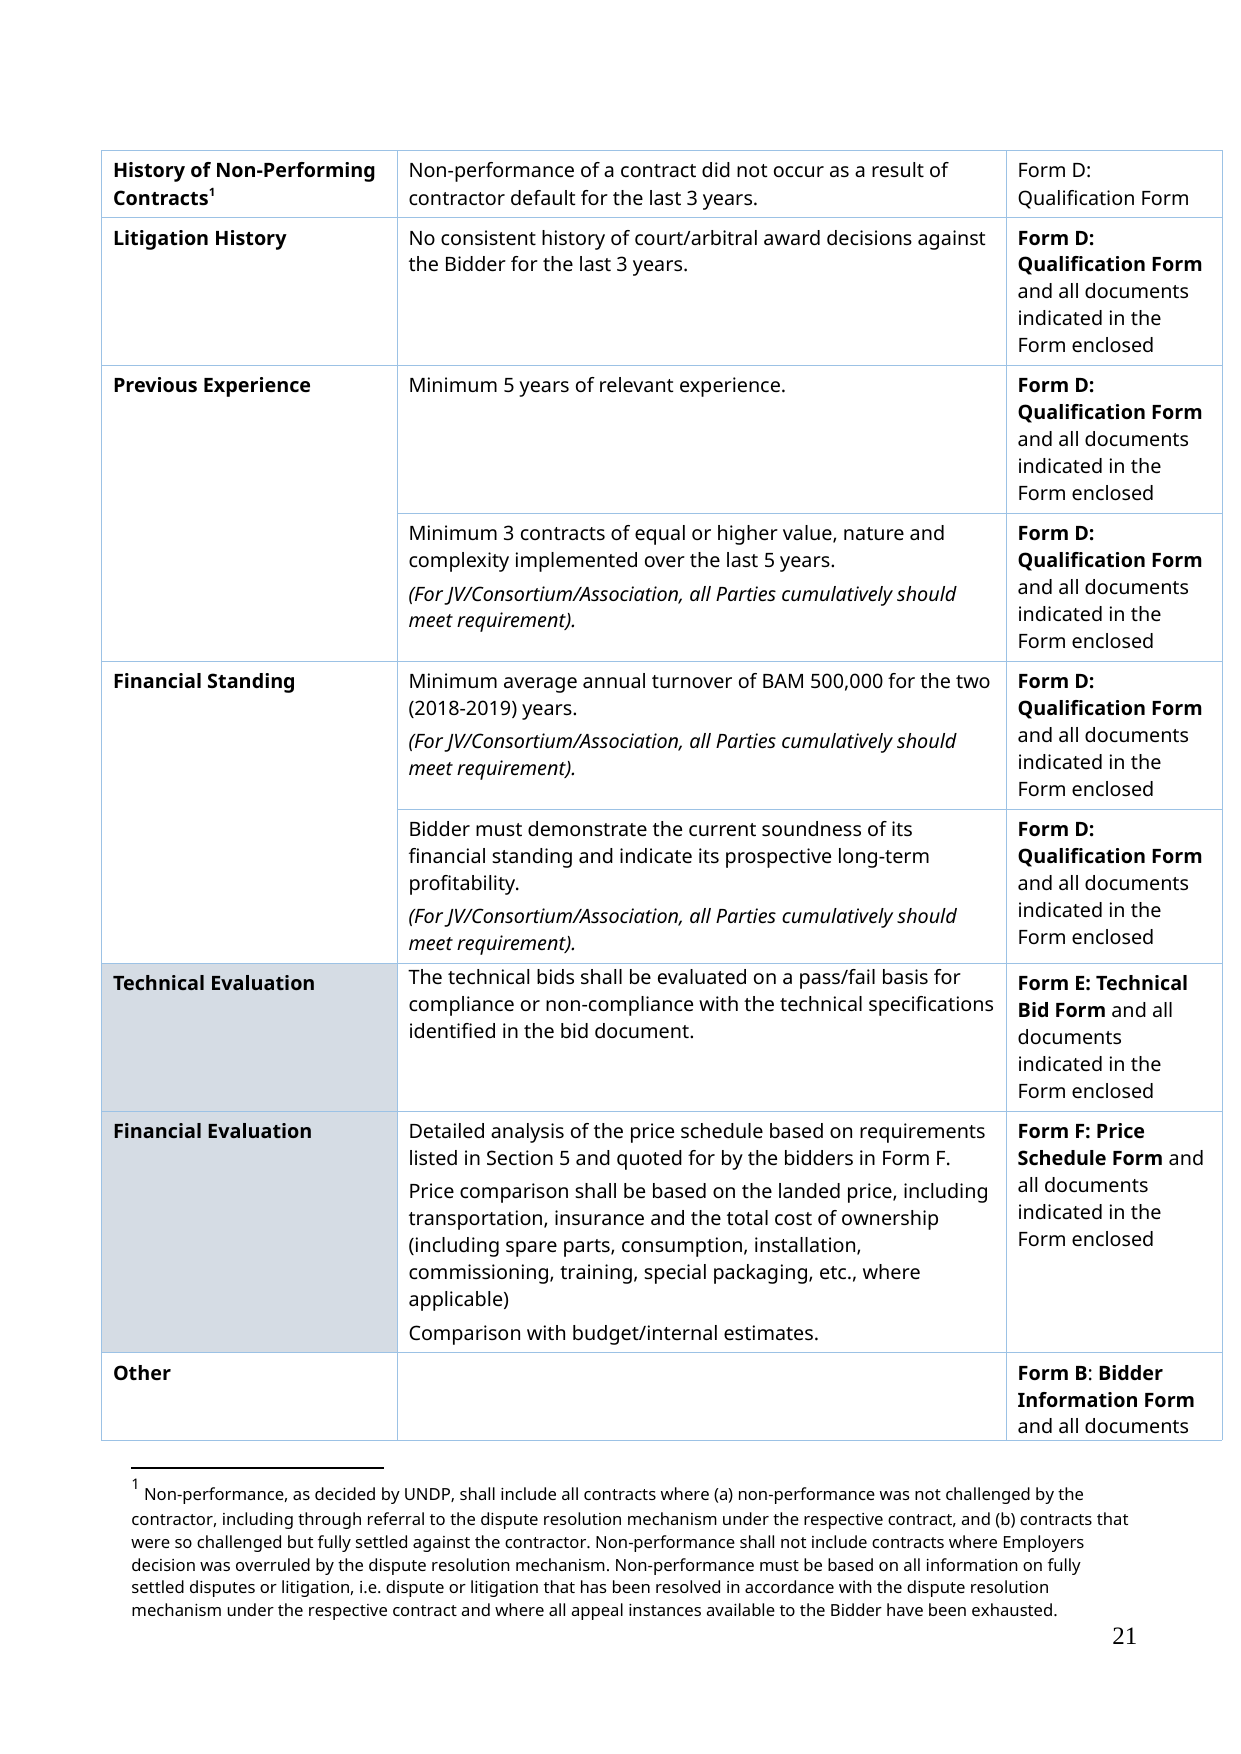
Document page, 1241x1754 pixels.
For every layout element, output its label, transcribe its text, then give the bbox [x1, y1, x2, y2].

table_cell The technical bids shall be evaluated on a pass/fail basis for compliance or non-compliance with the technical specifications identified in the bid document. [398, 964, 1006, 1111]
table_cell Bidder must demonstrate the current soundness of its financial standing and indicate its prospective long-term profitability. (For JV/Consortium/Association, all Parties cumulatively should meet requirement). [398, 810, 1006, 963]
table_cell Litigation History [102, 218, 397, 365]
table_cell Form E: Technical Bid Form and all documents indicated in the Form enclosed [1007, 964, 1222, 1111]
table_cell Form D: Qualification Form [1007, 151, 1222, 217]
table_cell Other [102, 1353, 397, 1440]
table_cell Form D: Qualification Form and all documents indicated in the Form enclosed [1007, 662, 1222, 809]
table_cell Minimum 5 years of relevant experience. [398, 366, 1006, 513]
table_cell Detailed analysis of the price schedule based on requirements listed in Section 5 and quoted for by the bidders in Form F. Price comparison shall be based on the landed price, including transportation, insurance and the total cost of ownership (including spare parts, consumption, installation, commissioning, training, special packaging, etc., where applicable) Comparison with budget/internal estimates. [398, 1112, 1006, 1352]
table_cell Financial Standing [102, 662, 397, 963]
table_cell Form D: Qualification Form and all documents indicated in the Form enclosed [1007, 218, 1222, 365]
table_cell Technical Evaluation [102, 964, 397, 1111]
table_cell Form D: Qualification Form and all documents indicated in the Form enclosed [1007, 810, 1222, 963]
table_cell Form D: Qualification Form and all documents indicated in the Form enclosed [1007, 366, 1222, 513]
table_cell [398, 1353, 1006, 1440]
table_cell Form D: Qualification Form and all documents indicated in the Form enclosed [1007, 514, 1222, 661]
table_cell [1007, 1353, 1222, 1440]
table_cell Previous Experience [102, 366, 397, 661]
table_cell Financial Evaluation [102, 1112, 397, 1352]
table_cell Minimum 3 contracts of equal or higher value, nature and complexity implemented over the last 5 years. (For JV/Consortium/Association, all Parties cumulatively should meet requirement). [398, 514, 1006, 661]
table_cell Form F: Price Schedule Form and all documents indicated in the Form enclosed [1007, 1112, 1222, 1352]
table_cell No consistent history of court/arbitral award decisions against the Bidder for the last 3 years. [398, 218, 1006, 365]
table_cell Non-performance of a contract did not occur as a result of contractor default for the last 3 years. [398, 151, 1006, 217]
table_cell History of Non-Performing Contracts [102, 151, 397, 217]
table_cell Minimum average annual turnover of BAM 500,000 for the two (2018-2019) years. (For JV/Consortium/Association, all Parties cumulatively should meet requirement). [398, 662, 1006, 809]
